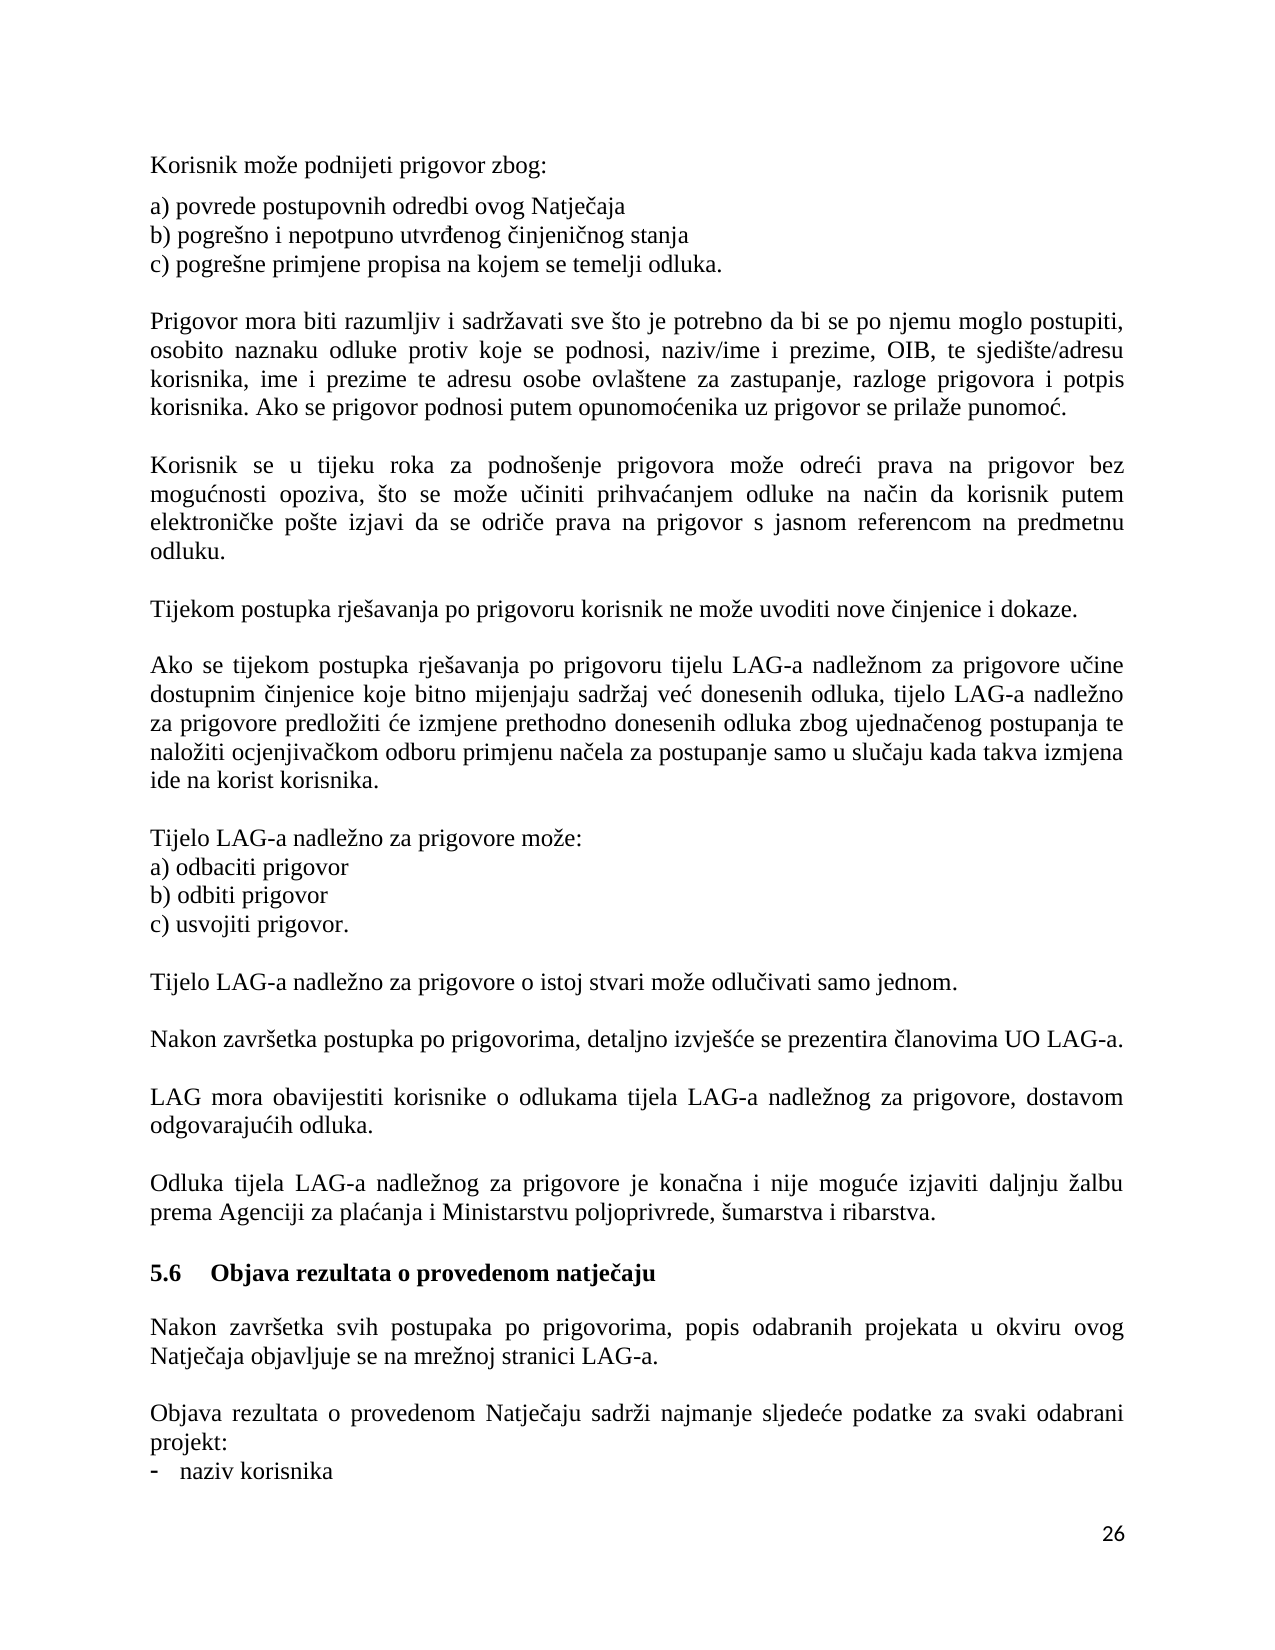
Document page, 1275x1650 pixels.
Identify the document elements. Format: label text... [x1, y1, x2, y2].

text b) odbiti prigovor [150, 881, 1125, 909]
text c) usvojiti prigovor. [150, 909, 1125, 938]
text Nakon završetka postupka po prigovorima, detaljno izvješće se prezentira članovima UO LAG-a. [150, 1024, 1125, 1053]
text Prigovor mora biti razumljiv i sadržavati sve što je potrebno da bi se po njemu moglo postupiti, osobito naznaku odluke protiv koje se podnosi, naziv/ime i prezime, OIB, te sjedište/adresu korisnika, ime i prezime te adresu osobe ovlaštene za zastupanje, razloge prigovora i potpis korisnika. Ako se prigovor podnosi putem opunomoćenika uz prigovor se prilaže punomoć. [150, 306, 1125, 421]
text Nakon završetka svih postupaka po prigovorima, popis odabranih projekata u okviru ovog Natječaja objavljuje se na mrežnoj stranici LAG-a. [150, 1312, 1125, 1370]
list naziv korisnika [150, 1456, 1125, 1485]
text Tijelo LAG-a nadležno za prigovore o istoj stvari može odlučivati samo jednom. [150, 967, 1125, 996]
text Objava rezultata o provedenom Natječaju sadrži najmanje sljedeće podatke za svaki odabrani projekt: [150, 1398, 1125, 1456]
text Odluka tijela LAG-a nadležnog za prigovore je konačna i nije moguće izjaviti daljnju žalbu prema Agenciji za plaćanja i Ministarstvu poljoprivrede, šumarstva i ribarstva. [150, 1168, 1125, 1226]
text b) pogrešno i nepotpuno utvrđenog činjeničnog stanja [150, 220, 1125, 249]
text LAG mora obavijestiti korisnike o odlukama tijela LAG-a nadležnog za prigovore, dostavom odgovarajućih odluka. [150, 1082, 1125, 1139]
text Korisnik se u tijeku roka za podnošenje prigovora može odreći prava na prigovor bez mogućnosti opoziva, što se može učiniti prihvaćanjem odluke na način da korisnik putem elektroničke pošte izjavi da se odriče prava na prigovor s jasnom referencom na predmetnu odluku. [150, 450, 1125, 565]
text Ako se tijekom postupka rješavanja po prigovoru tijelu LAG-a nadležnom za prigovore učine dostupnim činjenice koje bitno mijenjaju sadržaj već donesenih odluka, tijelo LAG-a nadležno za prigovore predložiti će izmjene prethodno donesenih odluka zbog ujednačenog postupanja te naložiti ocjenjivačkom odboru primjenu načela za postupanje samo u slučaju kada takva izmjena ide na korist korisnika. [150, 651, 1125, 794]
text Tijekom postupka rješavanja po prigovoru korisnik ne može uvoditi nove činjenice i dokaze. [150, 594, 1125, 622]
text Korisnik može podnijeti prigovor zbog: [150, 150, 1125, 179]
text c) pogrešne primjene propisa na kojem se temelji odluka. [150, 249, 1125, 277]
text Tijelo LAG-a nadležno za prigovore može: [150, 823, 1125, 852]
subtitle Objava rezultata o provedenom natječaju [150, 1258, 1125, 1287]
text a) odbaciti prigovor [150, 852, 1125, 881]
text a) povrede postupovnih odredbi ovog Natječaja [150, 191, 1125, 220]
